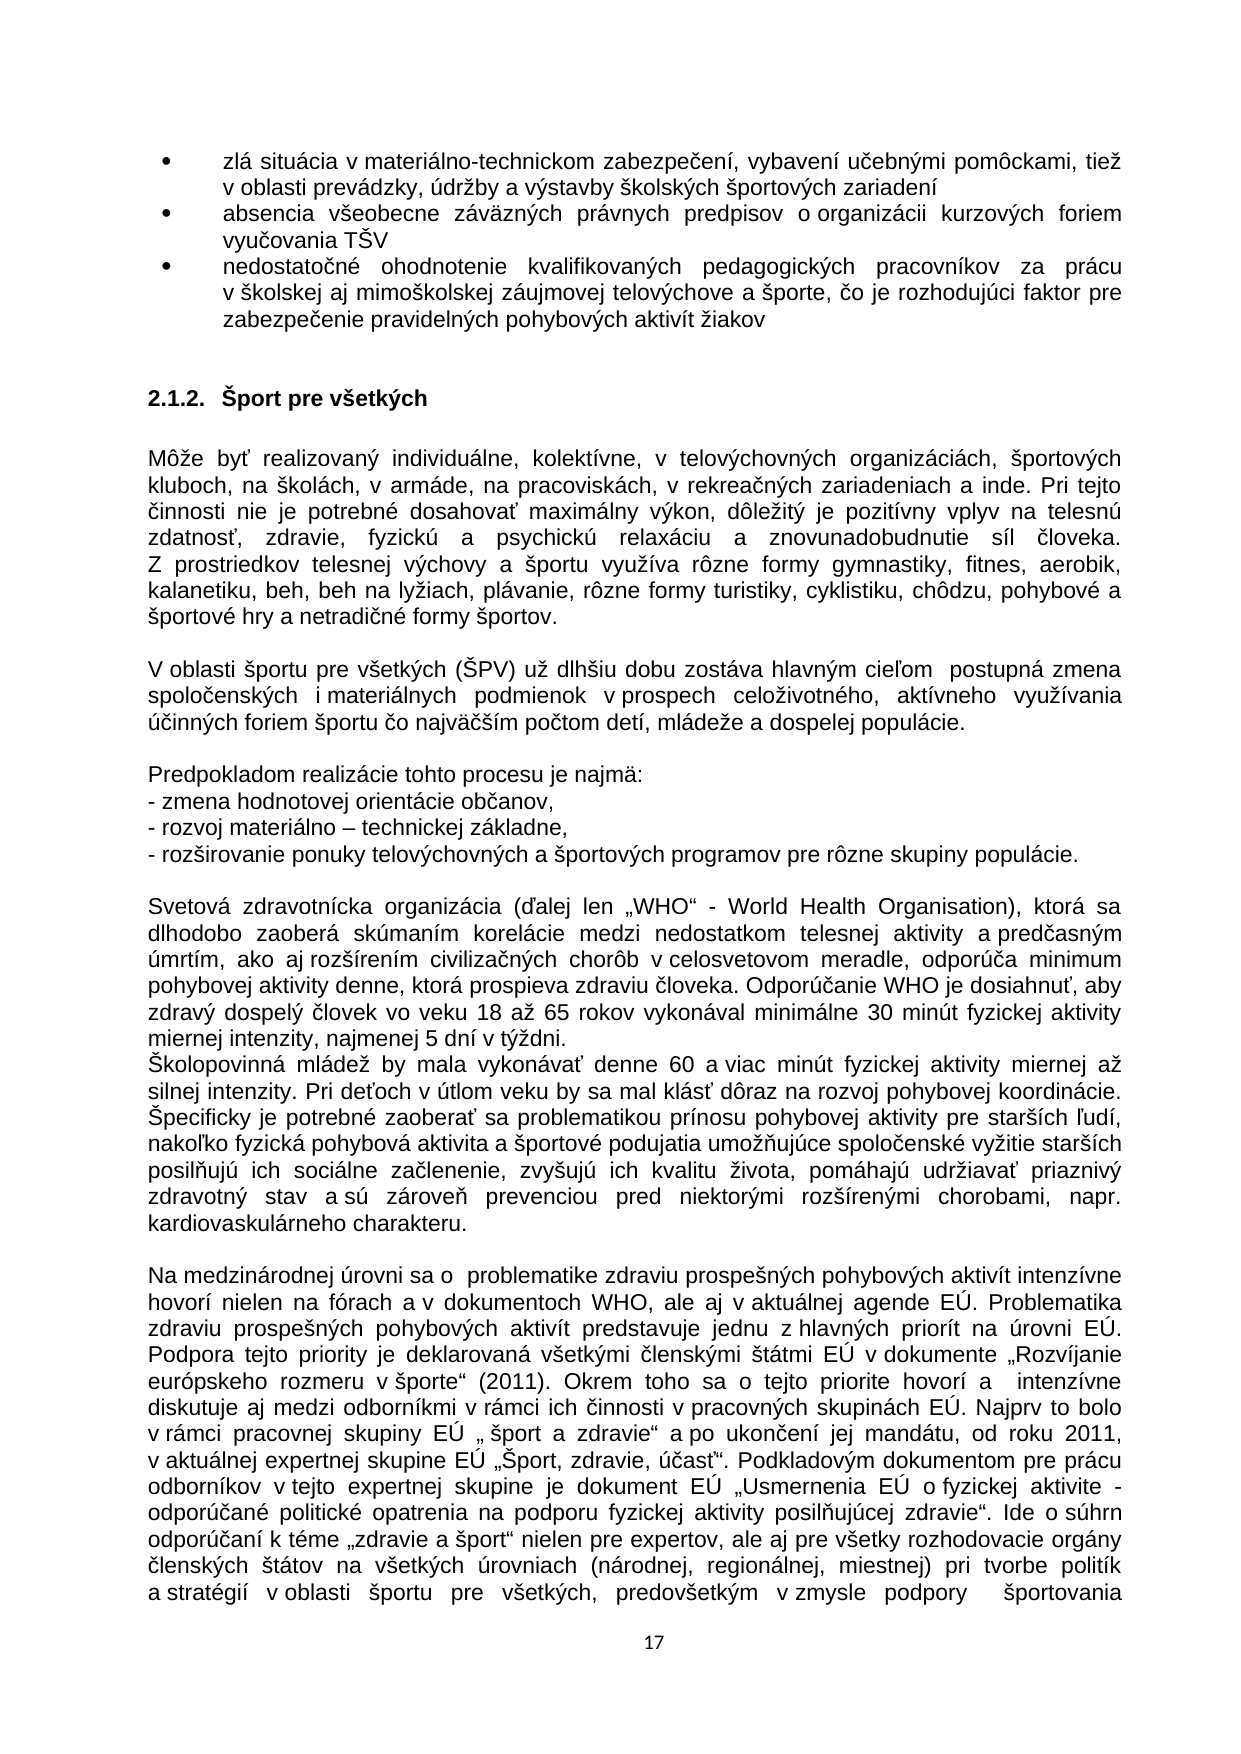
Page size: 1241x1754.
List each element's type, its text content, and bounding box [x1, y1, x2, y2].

text - rozvoj materiálno – technickej základne, [148, 814, 1122, 841]
list Šport pre všetkých [148, 385, 1122, 411]
text - zmena hodnotovej orientácie občanov, [148, 788, 1122, 814]
text Predpokladom realizácie tohto procesu je najmä: [148, 761, 1122, 788]
text Môže byť realizovaný individuálne, kolektívne, v telovýchovných organizáciách, športových kluboch, na školách, v armáde, na pracoviskách, v rekreačných zariadeniach a inde. Pri tejto činnosti nie je potrebné dosahovať maximálny výkon, dôležitý je pozitívny vplyv na telesnú zdatnosť, zdravie, fyzickú a psychickú relaxáciu a znovunadobudnutie síl človeka. Z prostriedkov telesnej výchovy a športu využíva rôzne formy gymnastiky, fitnes, aerobik, kalanetiku, beh, beh na lyžiach, plávanie, rôzne formy turistiky, cyklistiku, chôdzu, pohybové a športové hry a netradičné formy športov. [148, 445, 1122, 630]
list absencia všeobecne záväzných právnych predpisov o organizácii kurzových foriem vyučovania TŠV [162, 200, 1122, 253]
text - rozširovanie ponuky telovýchovných a športových programov pre rôzne skupiny populácie. [148, 841, 1122, 867]
list nedostatočné ohodnotenie kvalifikovaných pedagogických pracovníkov za prácu v školskej aj mimoškolskej záujmovej telovýchove a športe, čo je rozhodujúci faktor pre zabezpečenie pravidelných pohybových aktivít žiakov [162, 253, 1122, 332]
text V oblasti športu pre všetkých (ŠPV) už dlhšiu dobu zostáva hlavným cieľom postupná zmena spoločenských i materiálnych podmienok v prospech celoživotného, aktívneho využívania účinných foriem športu čo najväčším počtom detí, mládeže a dospelej populácie. [148, 656, 1122, 735]
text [148, 1262, 1122, 1605]
text Školopovinná mládež by mala vykonávať denne 60 a viac minút fyzickej aktivity miernej až silnej intenzity. Pri deťoch v útlom veku by sa mal klásť dôraz na rozvoj pohybovej koordinácie. Špecificky je potrebné zaoberať sa problematikou prínosu pohybovej aktivity pre starších ľudí, nakoľko fyzická pohybová aktivita a športové podujatia umožňujúce spoločenské vyžitie starších posilňujú ich sociálne začlenenie, zvyšujú ich kvalitu života, pomáhajú udržiavať priaznivý zdravotný stav a sú zároveň prevenciou pred niektorými rozšírenými chorobami, napr. kardiovaskulárneho charakteru. [148, 1051, 1122, 1236]
text Svetová zdravotnícka organizácia (ďalej len „WHO“ - World Health Organisation), ktorá sa dlhodobo zaoberá skúmaním korelácie medzi nedostatkom telesnej aktivity a predčasným úmrtím, ako aj rozšírením civilizačných chorôb v celosvetovom meradle, odporúča minimum pohybovej aktivity denne, ktorá prospieva zdraviu človeka. Odporúčanie WHO je dosiahnuť, aby zdravý dospelý človek vo veku 18 až 65 rokov vykonával minimálne 30 minút fyzickej aktivity miernej intenzity, najmenej 5 dní v týždni. [148, 893, 1122, 1051]
list zlá situácia v materiálno-technickom zabezpečení, vybavení učebnými pomôckami, tiež v oblasti prevádzky, údržby a výstavby školských športových zariadení [162, 148, 1122, 200]
